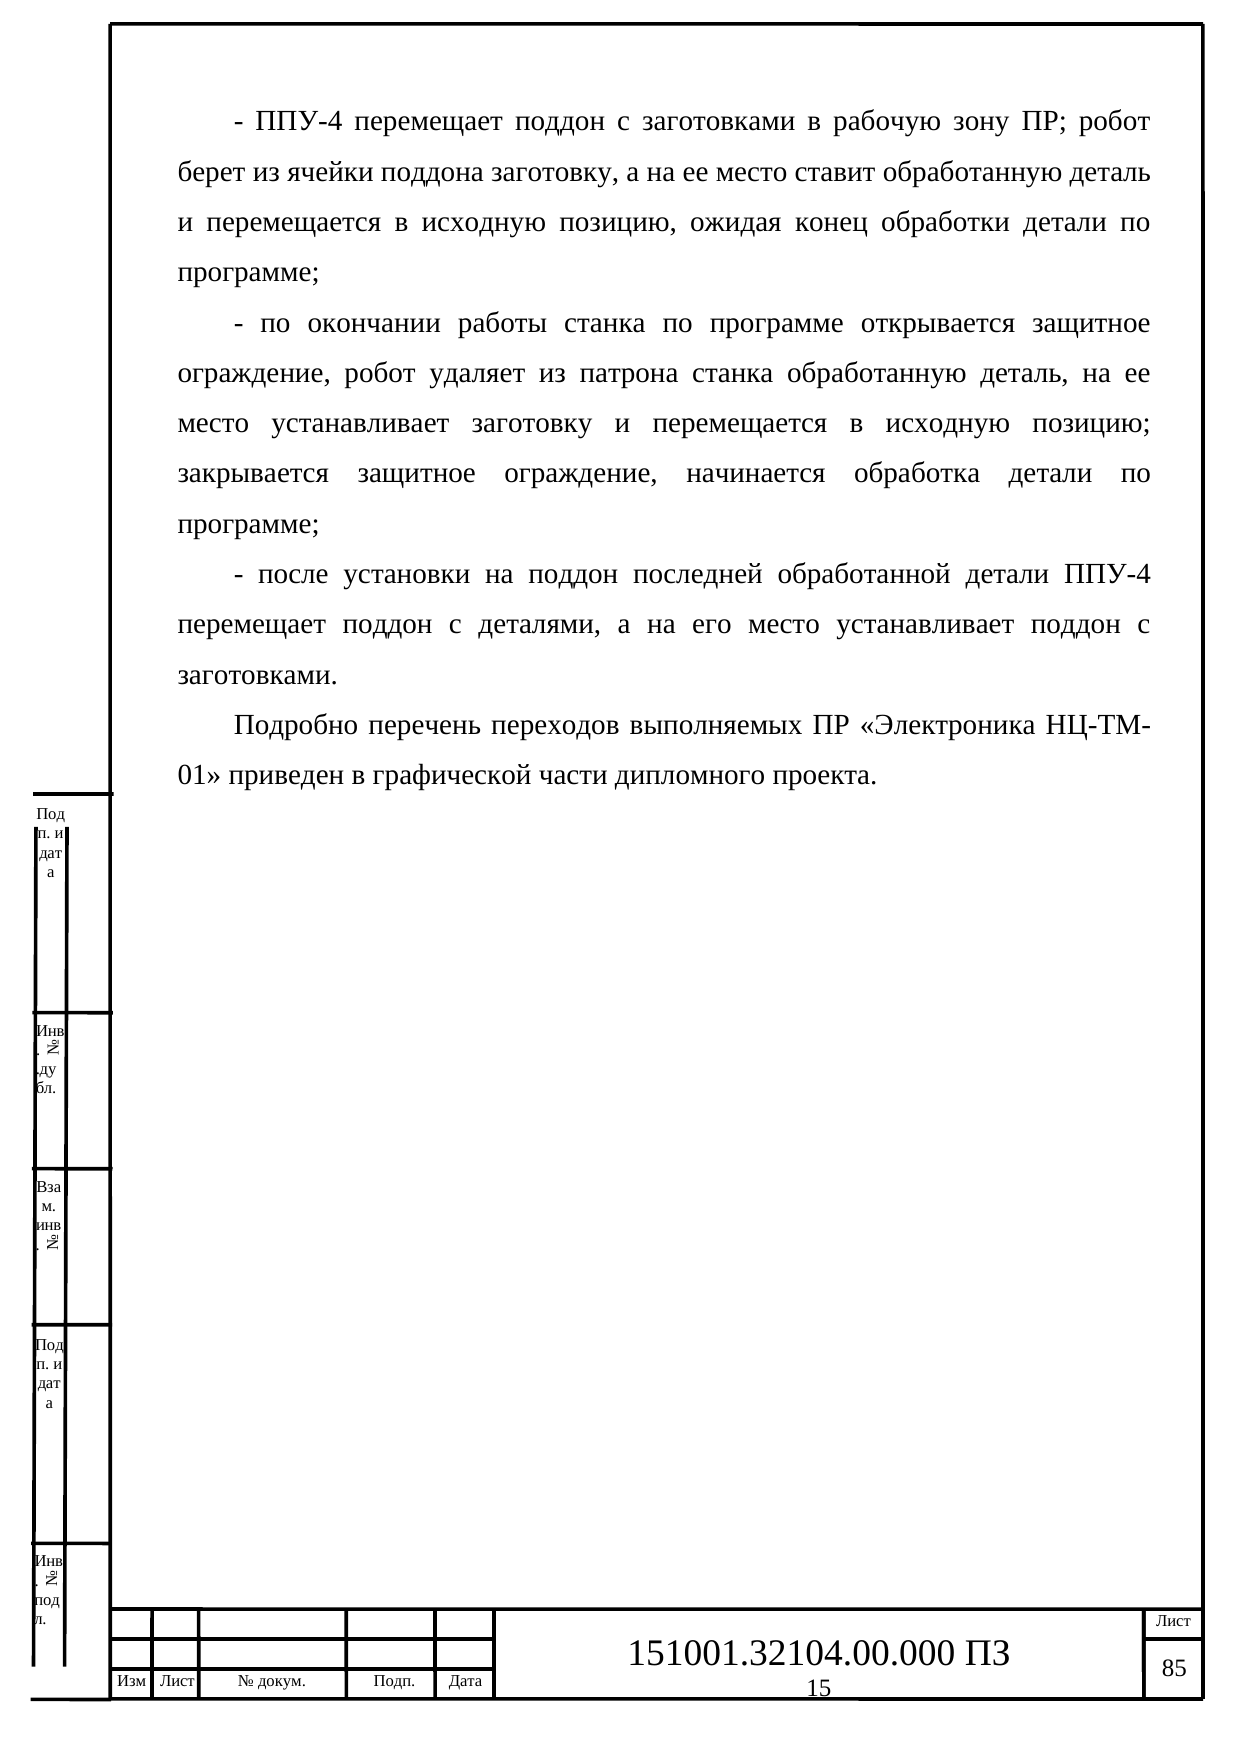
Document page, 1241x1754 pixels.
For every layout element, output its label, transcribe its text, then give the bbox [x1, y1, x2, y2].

text - по окончании работы станка по программе открывается защитное ограждение, робот удаляет из патрона станка обработанную деталь, на ее место устанавливает заготовку и перемещается в исходную позицию; закрывается защитное ограждение, начинается обработка детали по программе; [177, 305, 1152, 539]
text - после установки на поддон последней обработанной детали ППУ-4 перемещает поддон с деталями, а на его место устанавливает поддон с заготовками. [177, 556, 1152, 690]
text - ППУ-4 перемещает поддон с заготовками в рабочую зону ПР; робот берет из ячейки поддона заготовку, а на ее место ставит обработанную деталь и перемещается в исходную позицию, ожидая конец обработки детали по программе; [177, 103, 1152, 288]
text Подробно перечень переходов выполняемых ПР «Электроника НЦ-ТМ-01» приведен в графической части дипломного проекта. [177, 707, 1152, 791]
